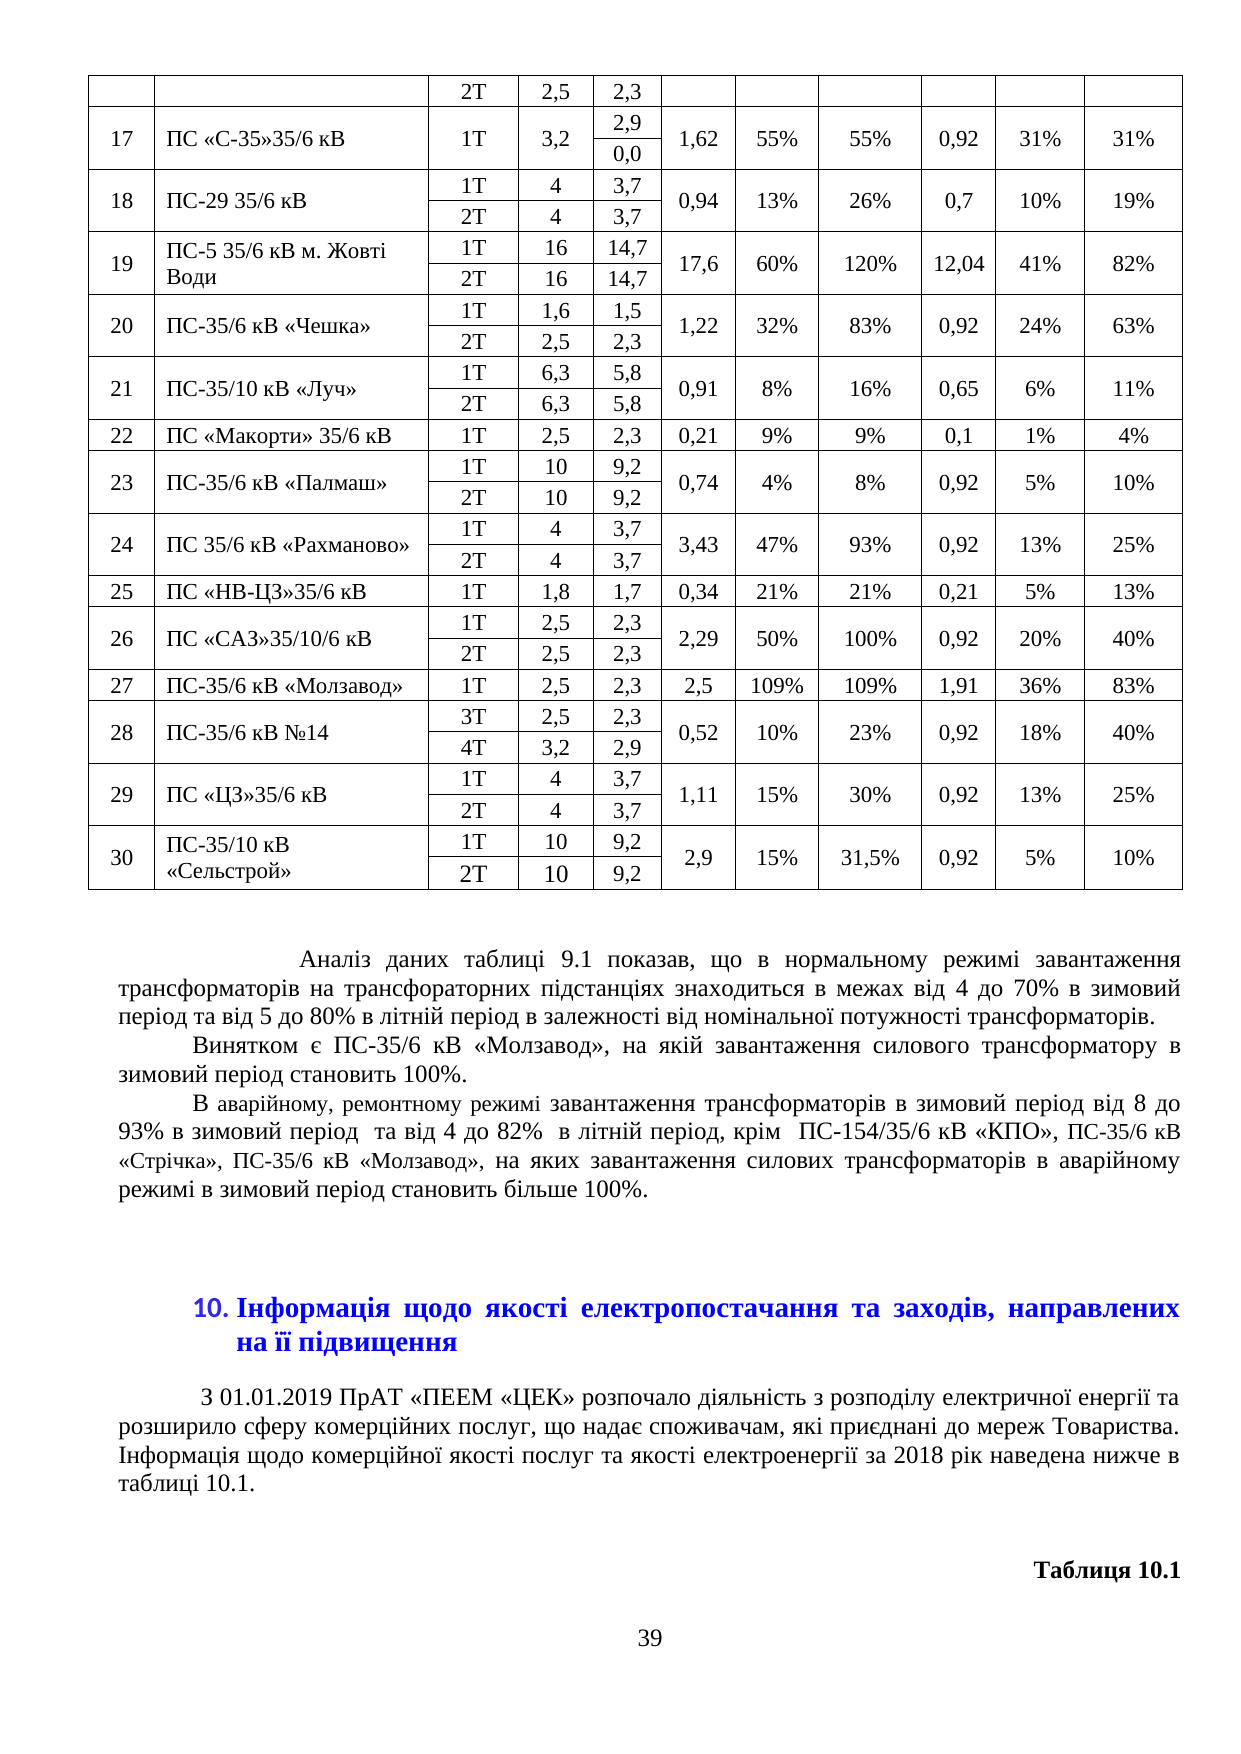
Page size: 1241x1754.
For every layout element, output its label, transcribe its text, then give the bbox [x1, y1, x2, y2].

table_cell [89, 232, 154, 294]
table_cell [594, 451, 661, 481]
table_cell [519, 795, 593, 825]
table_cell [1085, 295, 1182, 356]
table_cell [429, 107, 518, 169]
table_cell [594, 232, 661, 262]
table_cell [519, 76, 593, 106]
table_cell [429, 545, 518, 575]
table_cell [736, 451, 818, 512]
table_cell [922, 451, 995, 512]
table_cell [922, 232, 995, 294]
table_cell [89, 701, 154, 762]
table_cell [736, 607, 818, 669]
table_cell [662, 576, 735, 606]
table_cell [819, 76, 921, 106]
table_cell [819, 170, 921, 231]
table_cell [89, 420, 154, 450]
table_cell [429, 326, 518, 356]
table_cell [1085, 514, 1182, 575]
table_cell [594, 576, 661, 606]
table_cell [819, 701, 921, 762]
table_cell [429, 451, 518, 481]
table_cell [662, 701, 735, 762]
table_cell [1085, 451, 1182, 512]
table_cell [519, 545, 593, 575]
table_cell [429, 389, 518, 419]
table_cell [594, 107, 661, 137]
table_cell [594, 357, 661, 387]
text З 01.01.2019 ПрАТ «ПЕЕМ «ЦЕК» розпочало діяльність з розподілу електричної енергії та розширило сферу комерційних послуг, що надає споживачам, які приєднані до мереж Товариства. Інформація щодо комерційної якості послуг та якості електроенергії за 2018 рік наведена нижче в таблиці 10.1. [118, 1382, 1181, 1497]
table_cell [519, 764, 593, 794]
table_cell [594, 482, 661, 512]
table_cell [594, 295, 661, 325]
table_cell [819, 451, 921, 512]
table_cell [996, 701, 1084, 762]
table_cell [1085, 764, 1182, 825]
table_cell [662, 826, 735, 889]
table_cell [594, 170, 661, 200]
text Аналіз даних таблиці 9.1 показав, що в нормальному режимі завантаження трансформаторів на трансфораторних підстанціях знаходиться в межах від 4 до 70% в зимовий період та від 5 до 80% в літній період в залежності від номінальної потужності трансформаторів. [118, 944, 1181, 1030]
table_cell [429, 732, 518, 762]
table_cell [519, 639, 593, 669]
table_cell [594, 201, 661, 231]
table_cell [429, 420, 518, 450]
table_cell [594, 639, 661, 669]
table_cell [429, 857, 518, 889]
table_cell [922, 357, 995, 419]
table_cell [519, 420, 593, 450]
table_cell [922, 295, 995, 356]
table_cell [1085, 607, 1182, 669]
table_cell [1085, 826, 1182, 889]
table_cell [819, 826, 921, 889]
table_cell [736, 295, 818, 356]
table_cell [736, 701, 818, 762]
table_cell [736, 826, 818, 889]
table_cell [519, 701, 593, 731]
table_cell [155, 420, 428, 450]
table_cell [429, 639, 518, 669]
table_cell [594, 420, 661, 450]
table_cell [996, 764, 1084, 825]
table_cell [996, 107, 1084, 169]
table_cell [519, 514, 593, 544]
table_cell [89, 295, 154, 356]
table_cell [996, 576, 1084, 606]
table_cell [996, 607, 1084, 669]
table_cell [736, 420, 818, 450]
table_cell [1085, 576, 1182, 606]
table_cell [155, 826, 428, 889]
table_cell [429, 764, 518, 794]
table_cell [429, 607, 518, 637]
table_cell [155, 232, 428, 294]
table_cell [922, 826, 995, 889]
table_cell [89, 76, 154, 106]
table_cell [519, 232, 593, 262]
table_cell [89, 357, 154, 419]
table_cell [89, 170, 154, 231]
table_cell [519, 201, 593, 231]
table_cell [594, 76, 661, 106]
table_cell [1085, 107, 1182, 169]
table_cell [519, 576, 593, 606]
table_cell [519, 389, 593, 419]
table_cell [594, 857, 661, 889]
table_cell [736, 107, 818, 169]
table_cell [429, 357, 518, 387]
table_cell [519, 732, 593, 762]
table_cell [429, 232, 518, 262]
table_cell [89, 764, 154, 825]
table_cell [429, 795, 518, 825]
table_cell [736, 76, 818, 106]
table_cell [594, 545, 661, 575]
text Винятком є ПС-35/6 кВ «Молзавод», на якій завантаження силового трансформатору в зимовий період становить 100%. [118, 1030, 1181, 1088]
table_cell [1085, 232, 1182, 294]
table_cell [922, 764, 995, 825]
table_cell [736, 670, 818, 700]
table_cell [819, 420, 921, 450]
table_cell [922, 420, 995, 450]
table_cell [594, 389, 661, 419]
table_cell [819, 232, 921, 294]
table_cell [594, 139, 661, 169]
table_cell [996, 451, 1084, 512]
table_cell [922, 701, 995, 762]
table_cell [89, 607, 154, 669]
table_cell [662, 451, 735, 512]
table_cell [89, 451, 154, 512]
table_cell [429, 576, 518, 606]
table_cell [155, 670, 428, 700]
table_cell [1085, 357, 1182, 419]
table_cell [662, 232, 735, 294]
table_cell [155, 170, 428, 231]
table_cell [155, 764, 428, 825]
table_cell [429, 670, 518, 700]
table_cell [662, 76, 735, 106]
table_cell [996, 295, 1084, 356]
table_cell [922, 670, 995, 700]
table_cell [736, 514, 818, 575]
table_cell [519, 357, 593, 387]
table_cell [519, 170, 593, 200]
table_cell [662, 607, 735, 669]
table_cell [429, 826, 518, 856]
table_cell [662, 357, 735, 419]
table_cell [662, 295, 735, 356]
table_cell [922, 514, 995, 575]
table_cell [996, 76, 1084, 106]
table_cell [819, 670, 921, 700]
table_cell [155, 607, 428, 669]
text Таблиця 10.1 [118, 1555, 1181, 1583]
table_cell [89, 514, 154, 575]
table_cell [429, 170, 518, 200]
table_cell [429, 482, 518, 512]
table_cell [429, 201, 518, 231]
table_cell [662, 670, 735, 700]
list Інформація щодо якості електропостачання та заходів, направлених на її підвищення [192, 1289, 1181, 1358]
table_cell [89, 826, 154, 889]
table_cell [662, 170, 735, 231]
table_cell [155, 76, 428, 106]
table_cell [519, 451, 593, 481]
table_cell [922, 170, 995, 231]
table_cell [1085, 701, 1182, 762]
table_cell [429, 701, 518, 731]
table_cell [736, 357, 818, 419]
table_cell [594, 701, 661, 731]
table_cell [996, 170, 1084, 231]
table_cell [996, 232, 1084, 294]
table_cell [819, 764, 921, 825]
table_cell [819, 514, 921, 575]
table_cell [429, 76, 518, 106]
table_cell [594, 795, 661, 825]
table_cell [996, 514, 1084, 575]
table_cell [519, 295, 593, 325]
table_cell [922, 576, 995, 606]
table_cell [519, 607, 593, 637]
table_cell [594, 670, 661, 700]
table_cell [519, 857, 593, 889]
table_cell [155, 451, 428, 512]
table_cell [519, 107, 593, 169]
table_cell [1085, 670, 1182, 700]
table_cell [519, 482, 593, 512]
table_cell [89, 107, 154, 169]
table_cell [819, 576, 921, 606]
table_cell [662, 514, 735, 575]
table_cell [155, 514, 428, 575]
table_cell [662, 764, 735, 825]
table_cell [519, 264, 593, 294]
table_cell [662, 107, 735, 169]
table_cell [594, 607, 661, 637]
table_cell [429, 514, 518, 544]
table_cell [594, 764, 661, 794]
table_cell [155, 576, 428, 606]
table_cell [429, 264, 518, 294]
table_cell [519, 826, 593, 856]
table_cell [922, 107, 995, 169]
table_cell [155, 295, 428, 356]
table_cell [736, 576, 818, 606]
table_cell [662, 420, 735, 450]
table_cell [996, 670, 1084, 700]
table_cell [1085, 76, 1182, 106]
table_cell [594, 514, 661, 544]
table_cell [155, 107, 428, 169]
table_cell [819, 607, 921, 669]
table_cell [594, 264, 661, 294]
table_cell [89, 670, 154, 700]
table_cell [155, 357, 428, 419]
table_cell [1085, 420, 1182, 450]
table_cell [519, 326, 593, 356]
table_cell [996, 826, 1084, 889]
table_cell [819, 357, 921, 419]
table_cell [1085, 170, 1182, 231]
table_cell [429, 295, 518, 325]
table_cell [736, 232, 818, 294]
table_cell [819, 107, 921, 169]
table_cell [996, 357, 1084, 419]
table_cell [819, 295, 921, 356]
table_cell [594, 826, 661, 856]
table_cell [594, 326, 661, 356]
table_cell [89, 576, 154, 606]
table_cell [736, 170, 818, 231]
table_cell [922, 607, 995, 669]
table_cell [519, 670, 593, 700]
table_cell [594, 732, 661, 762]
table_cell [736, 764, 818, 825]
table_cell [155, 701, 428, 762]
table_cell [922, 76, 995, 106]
text В аварійному, ремонтному режимі завантаження трансформаторів в зимовий період від 8 до 93% в зимовий період та від 4 до 82% в літній період, крім ПС-154/35/6 кВ «КПО», ПС-35/6 кВ «Стрічка», ПС-35/6 кВ «Молзавод», на яких завантаження силових трансформаторів в аварійному режимі в зимовий період становить більше 100%. [118, 1088, 1181, 1203]
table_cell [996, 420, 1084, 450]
